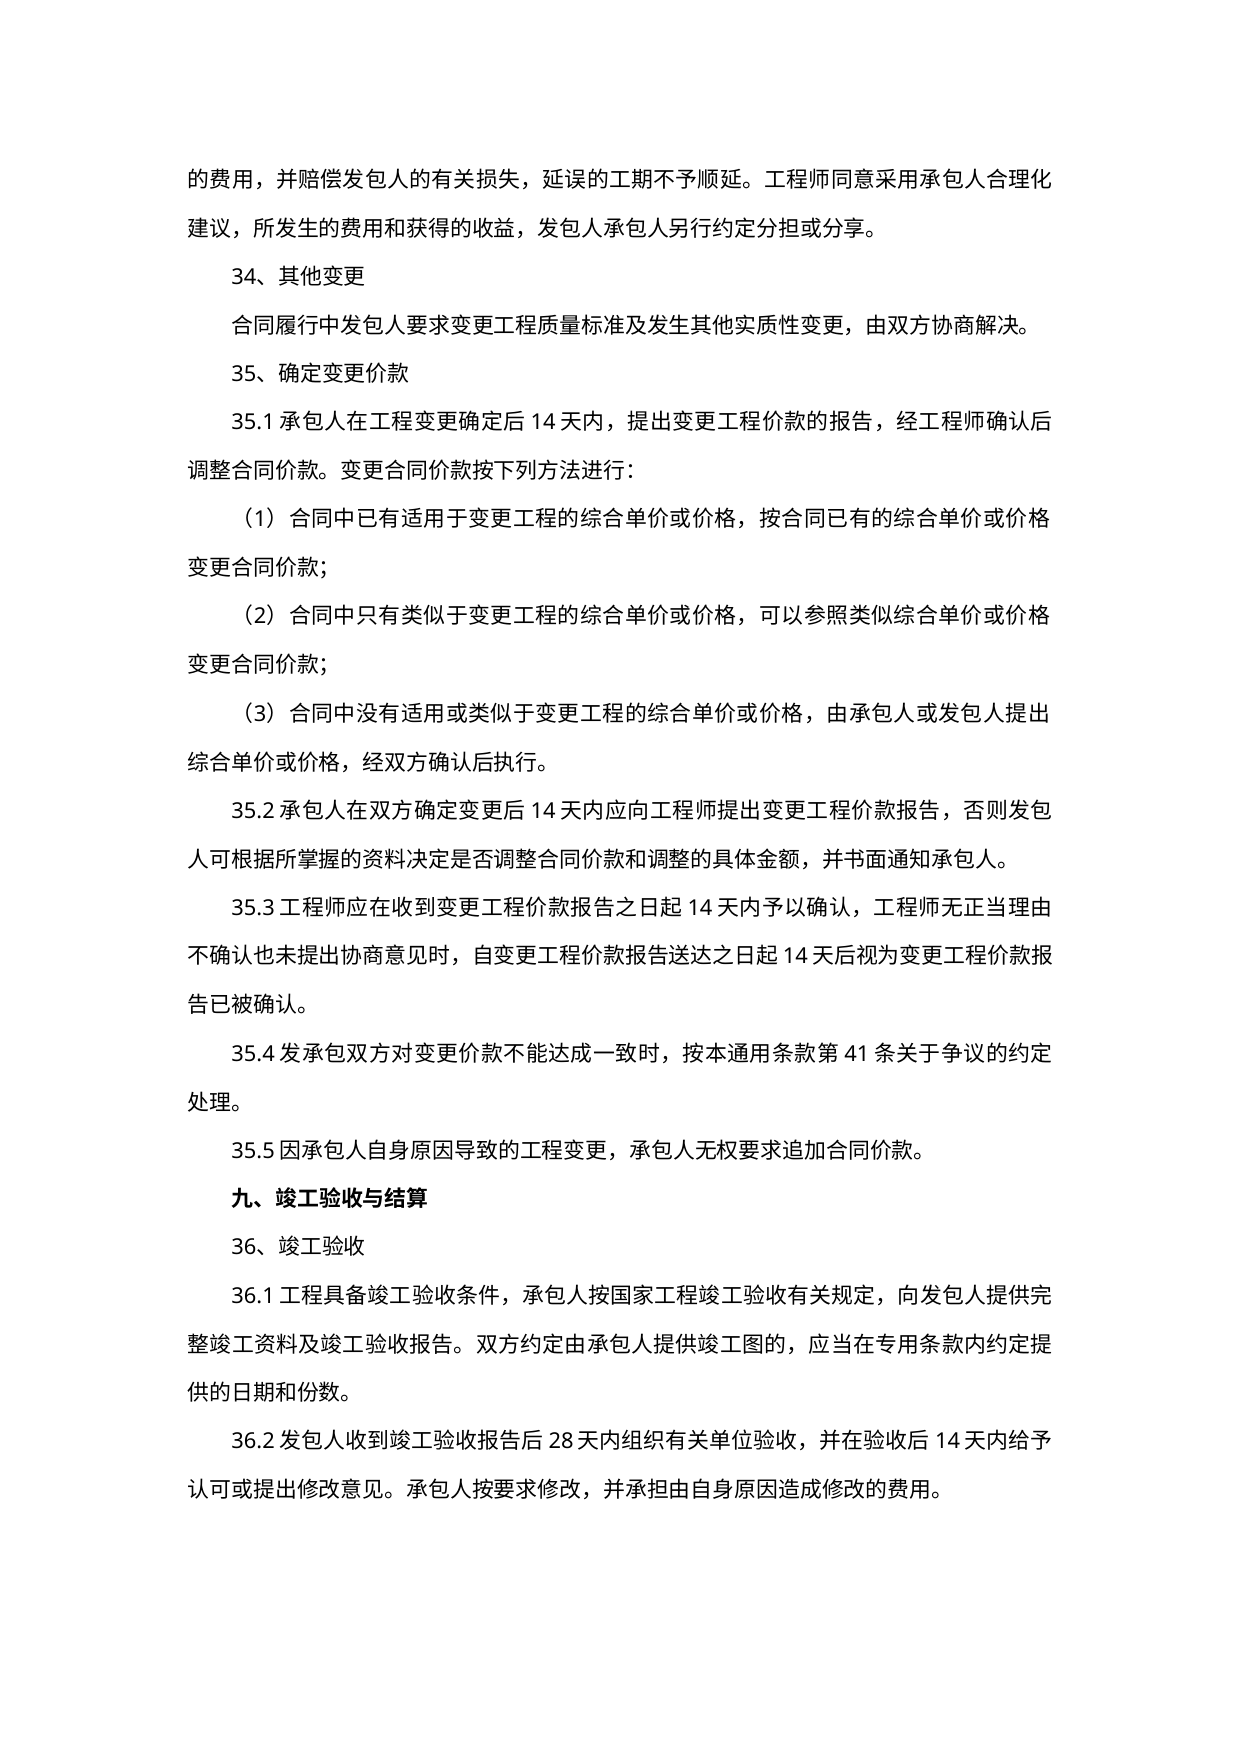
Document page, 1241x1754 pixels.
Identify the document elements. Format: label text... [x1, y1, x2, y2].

text 35.2承包人在双方确定变更后14天内应向工程师提出变更工程价款报告，否则发包人可根据所掌握的资料决定是否调整合同价款和调整的具体金额，并书面通知承包人。 [187, 792, 1053, 874]
text 35、确定变更价款 [187, 356, 1053, 388]
text 34、其他变更 [187, 259, 1053, 292]
text （1）合同中已有适用于变更工程的综合单价或价格，按合同已有的综合单价或价格变更合同价款； [187, 501, 1053, 582]
text 合同履行中发包人要求变更工程质量标准及发生其他实质性变更，由双方协商解决。 [187, 307, 1053, 340]
text 35.4发承包双方对变更价款不能达成一致时，按本通用条款第41条关于争议的约定处理。 [187, 1035, 1053, 1117]
text 九、竣工验收与结算 [187, 1181, 1053, 1213]
text 35.1承包人在工程变更确定后14天内，提出变更工程价款的报告，经工程师确认后调整合同价款。变更合同价款按下列方法进行： [187, 404, 1053, 485]
text 35.3工程师应在收到变更工程价款报告之日起14天内予以确认，工程师无正当理由不确认也未提出协商意见时，自变更工程价款报告送达之日起14天后视为变更工程价款报告已被确认。 [187, 889, 1053, 1019]
text 36、竣工验收 [187, 1229, 1053, 1262]
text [187, 162, 1053, 243]
text 36.2发包人收到竣工验收报告后28天内组织有关单位验收，并在验收后14天内给予认可或提出修改意见。承包人按要求修改，并承担由自身原因造成修改的费用。 [187, 1423, 1053, 1504]
text （3）合同中没有适用或类似于变更工程的综合单价或价格，由承包人或发包人提出综合单价或价格，经双方确认后执行。 [187, 695, 1053, 777]
text 35.5因承包人自身原因导致的工程变更，承包人无权要求追加合同价款。 [187, 1132, 1053, 1165]
text （2）合同中只有类似于变更工程的综合单价或价格，可以参照类似综合单价或价格变更合同价款； [187, 598, 1053, 679]
text 36.1工程具备竣工验收条件，承包人按国家工程竣工验收有关规定，向发包人提供完整竣工资料及竣工验收报告。双方约定由承包人提供竣工图的，应当在专用条款内约定提供的日期和份数。 [187, 1277, 1053, 1407]
